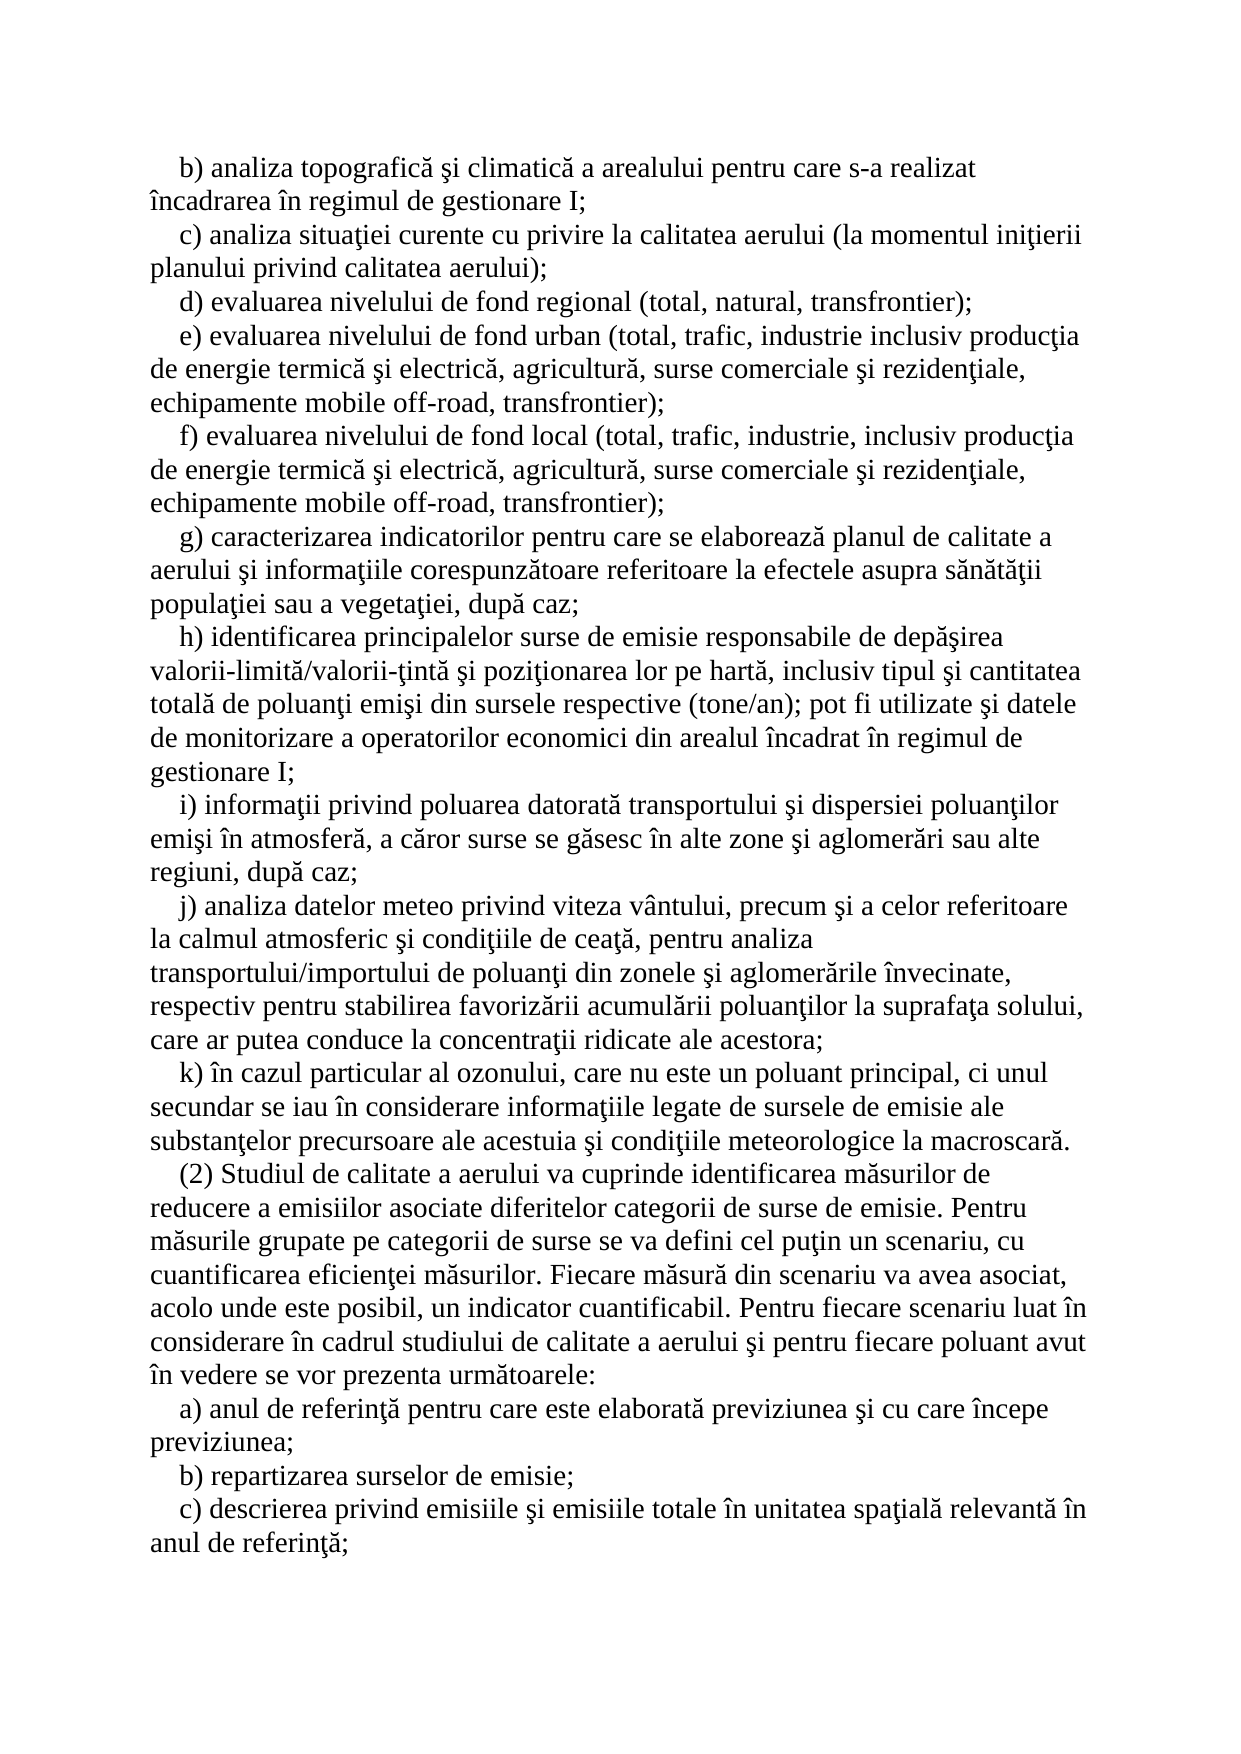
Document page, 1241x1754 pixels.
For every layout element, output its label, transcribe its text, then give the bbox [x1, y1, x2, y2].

text k) în cazul particular al ozonului, care nu este un poluant principal, ci unul secundar se iau în considerare informaţiile legate de sursele de emisie ale substanţelor precursoare ale acestuia şi condiţiile meteorologice la macroscară. [150, 1056, 1090, 1156]
text a) anul de referinţă pentru care este elaborată previziunea şi cu care începe previziunea; [150, 1391, 1090, 1458]
text d) evaluarea nivelului de fond regional (total, natural, transfrontier); [150, 284, 1090, 318]
text (2) Studiul de calitate a aerului va cuprinde identificarea măsurilor de reducere a emisiilor asociate diferitelor categorii de surse de emisie. Pentru măsurile grupate pe categorii de surse se va defini cel puţin un scenariu, cu cuantificarea eficienţei măsurilor. Fiecare măsură din scenariu va avea asociat, acolo unde este posibil, un indicator cuantificabil. Pentru fiecare scenariu luat în considerare în cadrul studiului de calitate a aerului şi pentru fiecare poluant avut în vedere se vor prezenta următoarele: [150, 1156, 1090, 1391]
text c) analiza situaţiei curente cu privire la calitatea aerului (la momentul iniţierii planului privind calitatea aerului); [150, 217, 1090, 284]
text g) caracterizarea indicatorilor pentru care se elaborează planul de calitate a aerului şi informaţiile corespunzătoare referitoare la efectele asupra sănătăţii populaţiei sau a vegetaţiei, după caz; [150, 519, 1090, 619]
text b) repartizarea surselor de emisie; [150, 1458, 1090, 1492]
text h) identificarea principalelor surse de emisie responsabile de depăşirea valorii-limită/valorii-ţintă şi poziţionarea lor pe hartă, inclusiv tipul şi cantitatea totală de poluanţi emişi din sursele respective (tone/an); pot fi utilizate şi datele de monitorizare a operatorilor economici din arealul încadrat în regimul de gestionare I; [150, 619, 1090, 787]
text c) descrierea privind emisiile şi emisiile totale în unitatea spaţială relevantă în anul de referinţă; [150, 1492, 1090, 1559]
text i) informaţii privind poluarea datorată transportului şi dispersiei poluanţilor emişi în atmosferă, a căror surse se găsesc în alte zone şi aglomerări sau alte regiuni, după caz; [150, 787, 1090, 888]
text j) analiza datelor meteo privind viteza vântului, precum şi a celor referitoare la calmul atmosferic şi condiţiile de ceaţă, pentru analiza transportului/importului de poluanţi din zonele şi aglomerările învecinate, respectiv pentru stabilirea favorizării acumulării poluanţilor la suprafaţa solului, care ar putea conduce la concentraţii ridicate ale acestora; [150, 888, 1090, 1056]
text e) evaluarea nivelului de fond urban (total, trafic, industrie inclusiv producţia de energie termică şi electrică, agricultură, surse comerciale şi rezidenţiale, echipamente mobile off-road, transfrontier); [150, 318, 1090, 418]
text f) evaluarea nivelului de fond local (total, trafic, industrie, inclusiv producţia de energie termică şi electrică, agricultură, surse comerciale şi rezidenţiale, echipamente mobile off-road, transfrontier); [150, 418, 1090, 519]
text b) analiza topografică şi climatică a arealului pentru care s-a realizat încadrarea în regimul de gestionare I; [150, 150, 1090, 217]
